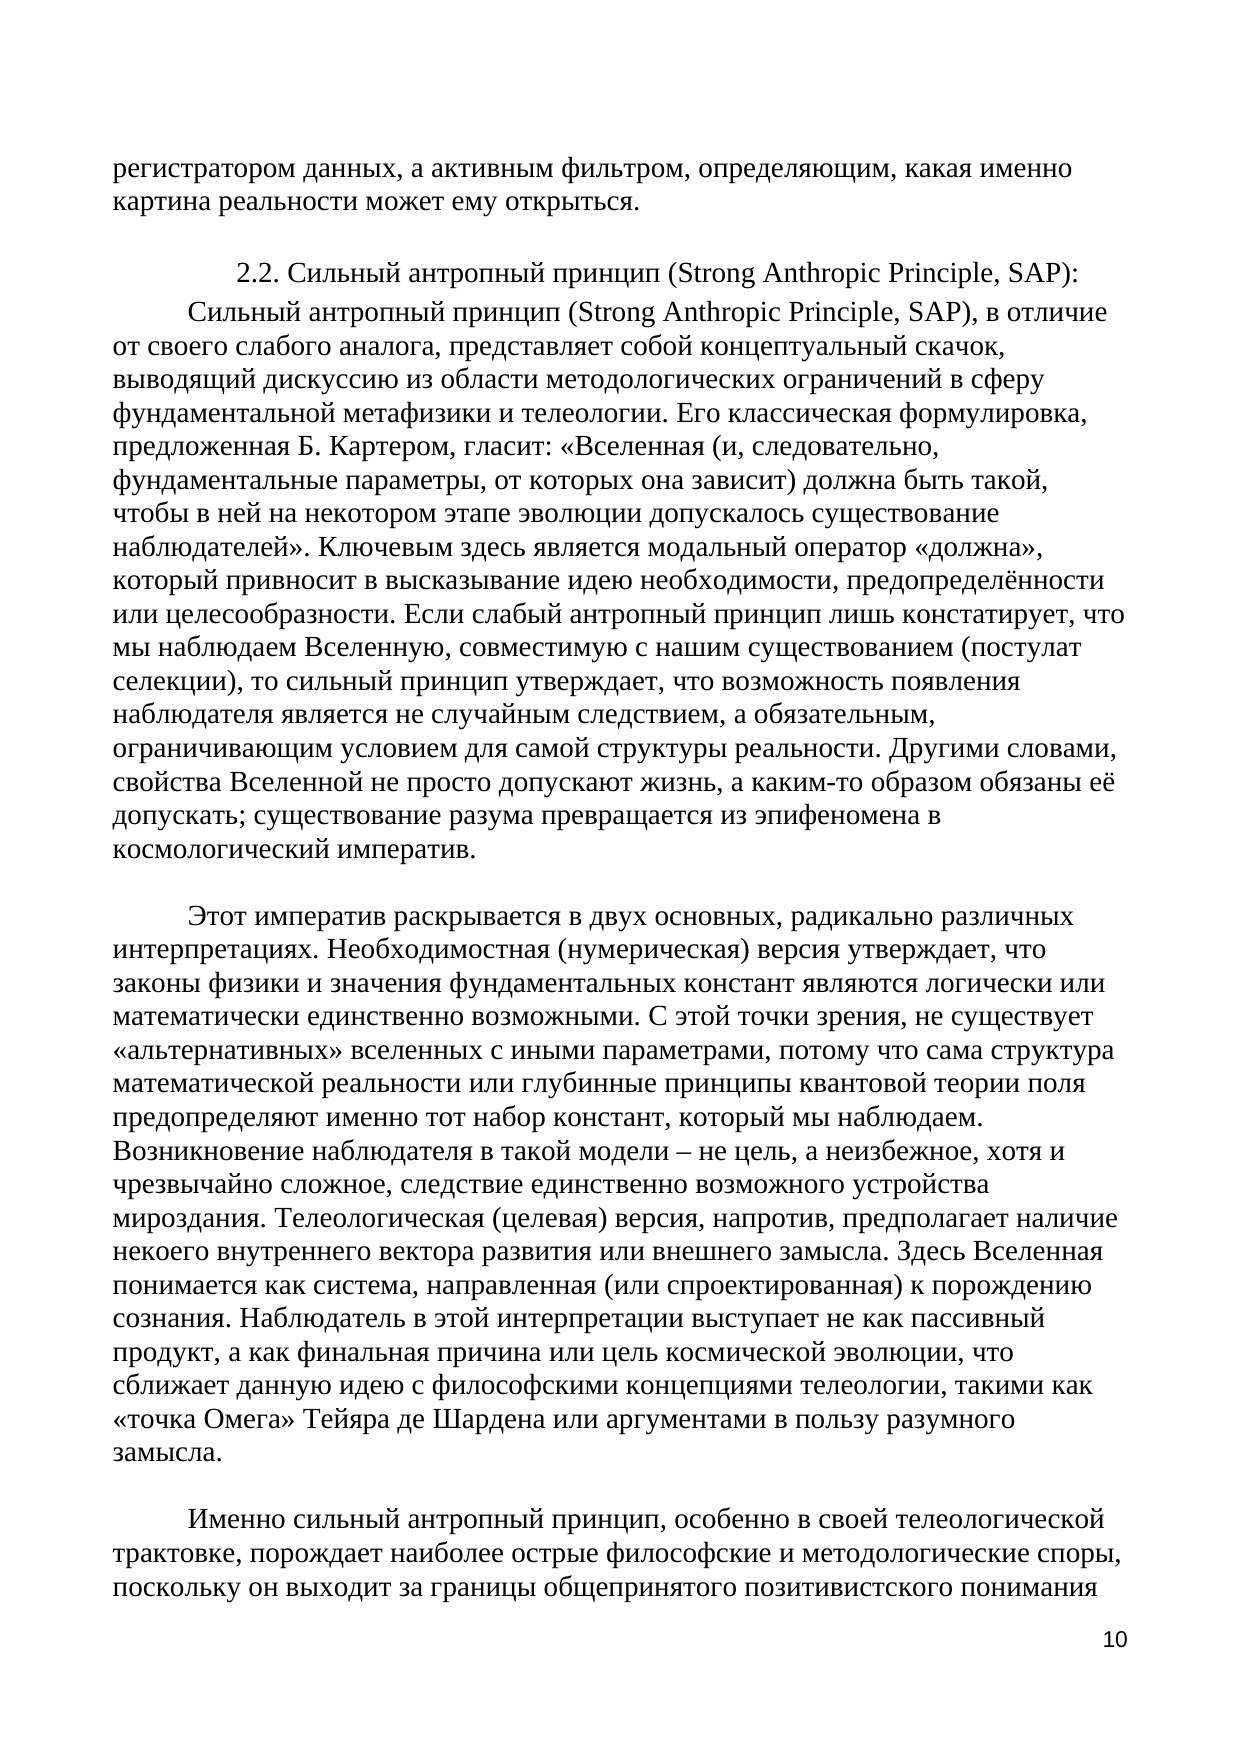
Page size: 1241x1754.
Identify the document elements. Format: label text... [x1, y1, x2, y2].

text 2.2. Сильный антропный принцип (Strong Anthropic Principle, SAP): [112, 256, 1128, 289]
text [112, 1502, 1128, 1602]
text Этот императив раскрывается в двух основных, радикально различных интерпретациях. Необходимостная (нумерическая) версия утверждает, что законы физики и значения фундаментальных констант являются логически или математически единственно возможными. С этой точки зрения, не существует «альтернативных» вселенных с иными параметрами, потому что сама структура математической реальности или глубинные принципы квантовой теории поля предопределяют именно тот набор констант, который мы наблюдаем. Возникновение наблюдателя в такой модели – не цель, а неизбежное, хотя и чрезвычайно сложное, следствие единственно возможного устройства мироздания. Телеологическая (целевая) версия, напротив, предполагает наличие некоего внутреннего вектора развития или внешнего замысла. Здесь Вселенная понимается как система, направленная (или спроектированная) к порождению сознания. Наблюдатель в этой интерпретации выступает не как пассивный продукт, а как финальная причина или цель космической эволюции, что сближает данную идею с философскими концепциями телеологии, такими как «точка Омега» Тейяра де Шардена или аргументами в пользу разумного замысла. [112, 898, 1128, 1468]
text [112, 150, 1128, 217]
text Сильный антропный принцип (Strong Anthropic Principle, SAP), в отличие от своего слабого аналога, представляет собой концептуальный скачок, выводящий дискуссию из области методологических ограничений в сферу фундаментальной метафизики и телеологии. Его классическая формулировка, предложенная Б. Картером, гласит: «Вселенная (и, следовательно, фундаментальные параметры, от которых она зависит) должна быть такой, чтобы в ней на некотором этапе эволюции допускалось существование наблюдателей». Ключевым здесь является модальный оператор «должна», который привносит в высказывание идею необходимости, предопределённости или целесообразности. Если слабый антропный принцип лишь констатирует, что мы наблюдаем Вселенную, совместимую с нашим существованием (постулат селекции), то сильный принцип утверждает, что возможность появления наблюдателя является не случайным следствием, а обязательным, ограничивающим условием для самой структуры реальности. Другими словами, свойства Вселенной не просто допускают жизнь, а каким-то образом обязаны её допускать; существование разума превращается из эпифеномена в космологический императив. [112, 294, 1128, 864]
